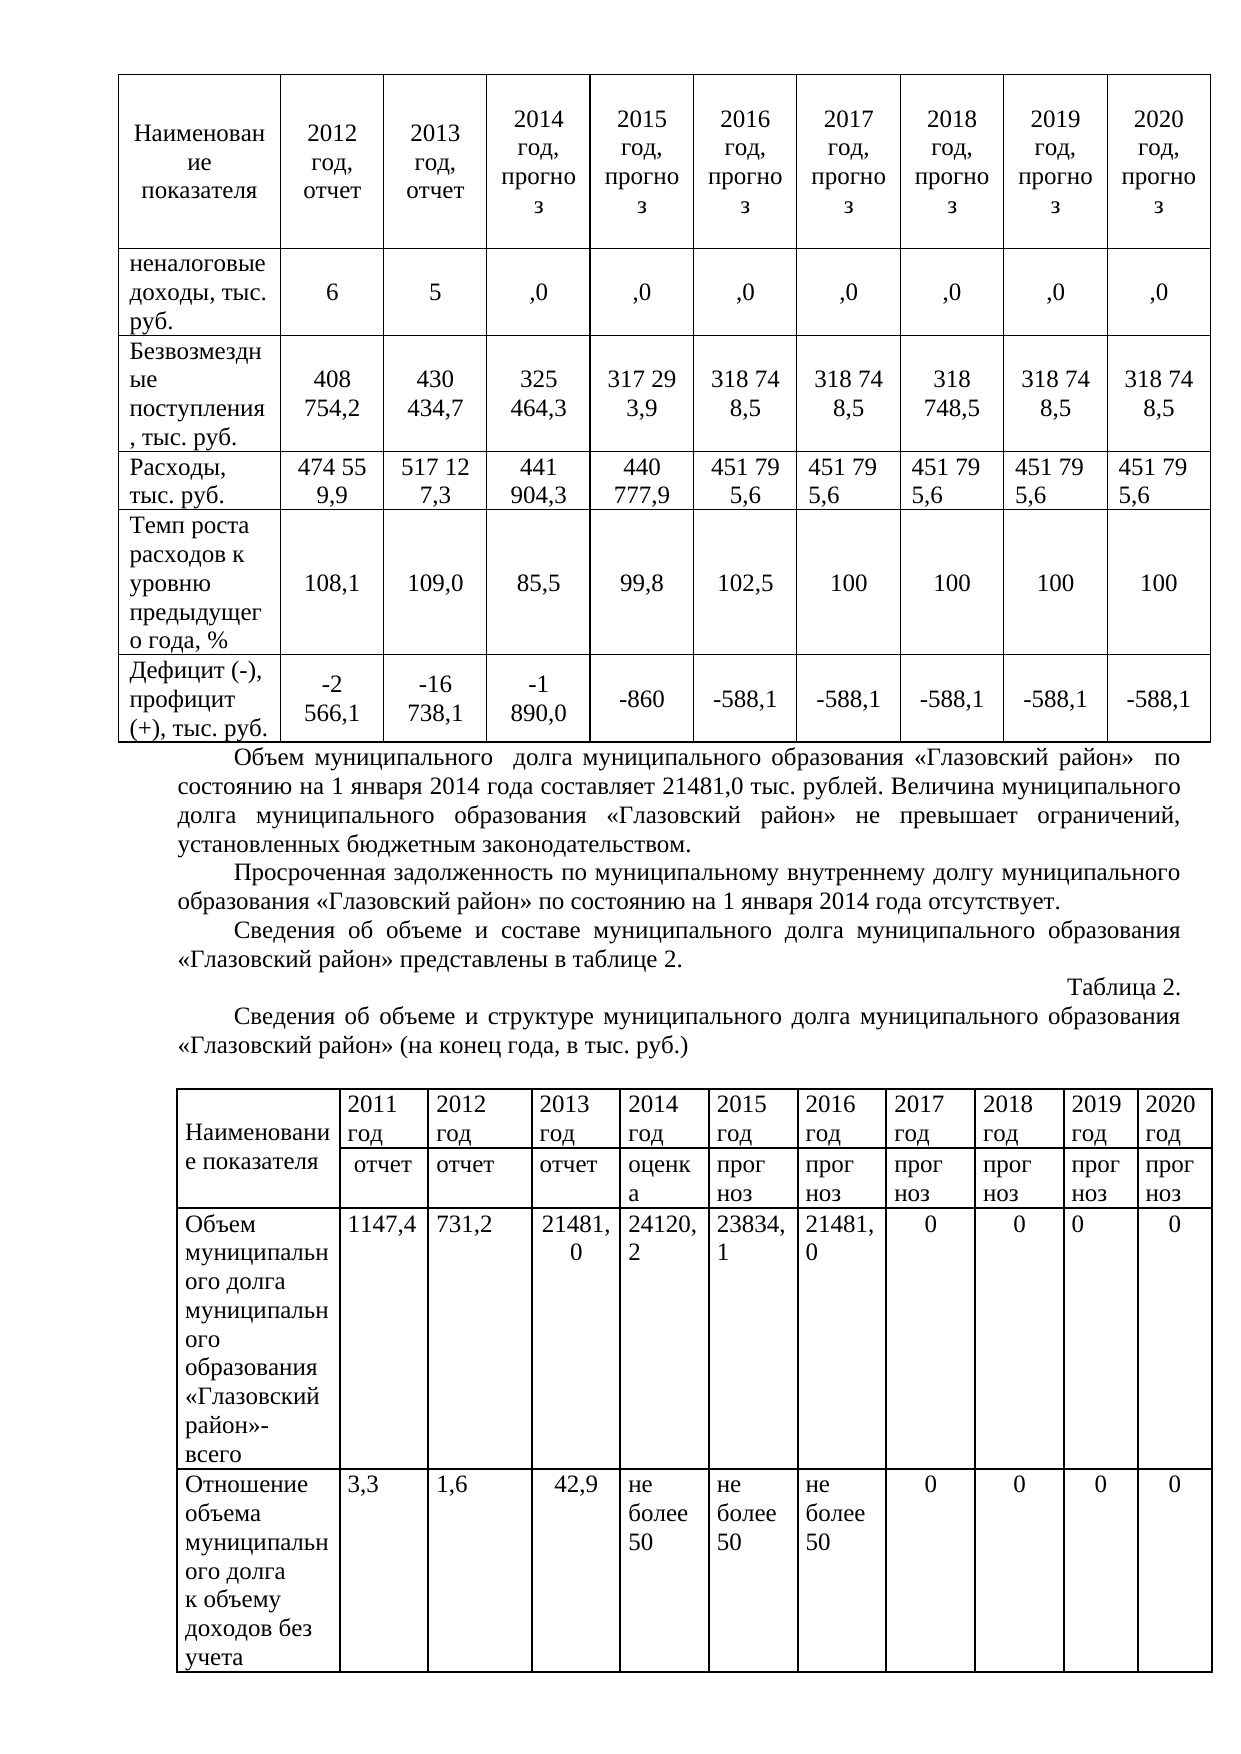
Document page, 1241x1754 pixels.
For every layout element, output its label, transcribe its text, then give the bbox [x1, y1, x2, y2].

table_cell 441 904,3 [487, 452, 589, 509]
table_cell -588,1 [694, 655, 796, 741]
table_cell 318 748,5 [901, 336, 1003, 451]
table_cell прог ноз [799, 1149, 885, 1207]
table_cell 451 795,6 [1108, 452, 1210, 509]
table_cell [178, 1470, 339, 1671]
table_header 2018 год [976, 1090, 1063, 1147]
text Сведения об объеме и структуре муниципального долга муниципального образования «Глазовский район» (на конец года, в тыс. руб.) [177, 1001, 1181, 1059]
table_cell 0 [887, 1470, 974, 1671]
table_cell -588,1 [901, 655, 1003, 741]
table_cell прог ноз [887, 1149, 974, 1207]
table_header Наименование показателя [119, 75, 280, 247]
table_header 2020 год [1139, 1090, 1211, 1147]
table_header 2020 год, прогноз [1108, 75, 1210, 247]
table_cell -860 [591, 655, 693, 741]
table_cell 69954,5 [384, 249, 486, 335]
table_cell 100 [901, 510, 1003, 654]
table_header 2011 год [341, 1090, 427, 1147]
table_cell 317 293,9 [591, 336, 693, 451]
table_cell Безвозмездные поступления, тыс. руб. [119, 336, 280, 451]
table_cell не более 50 [710, 1470, 797, 1671]
table_cell прог ноз [976, 1149, 1063, 1207]
table_header 2017 год [887, 1090, 974, 1147]
table_cell 42,9 [533, 1470, 619, 1671]
table_cell 451 795,6 [1004, 452, 1107, 509]
table_header 2014 год [621, 1090, 708, 1147]
table_cell 451 795,6 [694, 452, 796, 509]
table_cell 318 748,5 [694, 336, 796, 451]
table_header Наименование показателя [178, 1090, 339, 1207]
table_header 2016 год, прогноз [694, 75, 796, 247]
table_header 2019 год, прогноз [1004, 75, 1107, 247]
table_cell 63239,6 [281, 249, 383, 335]
table_cell 132459,0 [901, 249, 1003, 335]
table_cell -588,1 [1004, 655, 1107, 741]
text Просроченная задолженность по муниципальному внутреннему долгу муниципального образования «Глазовский район» по состоянию на 1 января 2014 года отсутствует. [177, 857, 1181, 915]
text Объем муниципального долга муниципального образования «Глазовский район» по состоянию на 1 января 2014 года составляет 21481,0 тыс. рублей. Величина муниципального долга муниципального образования «Глазовский район» не превышает ограничений, установленных бюджетным законодательством. [177, 743, 1181, 857]
table_cell прог ноз [1139, 1149, 1211, 1207]
table_cell -588,1 [797, 655, 900, 741]
table_cell 122624,0 [591, 249, 693, 335]
table_cell 23834,1 [710, 1209, 797, 1467]
table_cell 100 [797, 510, 900, 654]
table_cell -1 890,0 [487, 655, 589, 741]
table_header 2014 год, прогноз [487, 75, 589, 247]
table_header 2015 год [710, 1090, 797, 1147]
table_cell 318 748,5 [1108, 336, 1210, 451]
table_cell -2 566,1 [281, 655, 383, 741]
table_cell 85,5 [487, 510, 589, 654]
table_cell Расходы, тыс. руб. [119, 452, 280, 509]
table_cell Объем муниципального долга муниципального образования «Глазовский район»- всего [178, 1209, 339, 1467]
table_cell прог ноз [1065, 1149, 1137, 1207]
table_cell 132459,0 [694, 249, 796, 335]
table_cell Темп роста расходов к уровню предыдущего года, % [119, 510, 280, 654]
table_cell 318 748,5 [797, 336, 900, 451]
table_header 2013 год, отчет [384, 75, 486, 247]
table_header 2013 год [533, 1090, 619, 1147]
table_cell отчет [341, 1149, 427, 1207]
table_cell 0 [976, 1209, 1063, 1467]
table_cell 0 [1139, 1470, 1211, 1671]
table_cell отчет [533, 1149, 619, 1207]
table_cell Дефицит (-), профицит (+), тыс. руб. [119, 655, 280, 741]
table_cell не более 50 [621, 1470, 708, 1671]
table_cell 3,3 [341, 1470, 427, 1671]
table_cell 0 [976, 1470, 1063, 1671]
table_cell 100 [1004, 510, 1107, 654]
table_cell 99,8 [591, 510, 693, 654]
table_header 2015 год, прогноз [591, 75, 693, 247]
table_cell не более 50 [799, 1470, 885, 1671]
table_cell 325 464,3 [487, 336, 589, 451]
table_cell 109,0 [384, 510, 486, 654]
table_cell 430 434,7 [384, 336, 486, 451]
table_cell 0 [887, 1209, 974, 1467]
table_cell 132459,0 [1004, 249, 1107, 335]
table_cell 132459,0 [797, 249, 900, 335]
table_header 2017 год, прогноз [797, 75, 900, 247]
table_cell 0 [1139, 1209, 1211, 1467]
table_cell 1,6 [429, 1470, 531, 1671]
table_cell 108,1 [281, 510, 383, 654]
table_header 2016 год [799, 1090, 885, 1147]
table_cell 474 559,9 [281, 452, 383, 509]
table_cell 1147,4 [341, 1209, 427, 1467]
table_cell отчет [429, 1149, 531, 1207]
table_cell 408 754,2 [281, 336, 383, 451]
table_cell 451 795,6 [901, 452, 1003, 509]
table_header 2019 год [1065, 1090, 1137, 1147]
table_cell 318 748,5 [1004, 336, 1107, 451]
table_cell 24120,2 [621, 1209, 708, 1467]
table_cell 114550,0 [487, 249, 589, 335]
table_cell 451 795,6 [797, 452, 900, 509]
table_header 2018 год, прогноз [901, 75, 1003, 247]
table_cell 0 [1065, 1470, 1137, 1671]
table_cell оценка [621, 1149, 708, 1207]
table_cell 132459,0 [1108, 249, 1210, 335]
table_cell 0 [1065, 1209, 1137, 1467]
table_header 2012 год, отчет [281, 75, 383, 247]
table_cell прог ноз [710, 1149, 797, 1207]
table_cell 100 [1108, 510, 1210, 654]
table_cell 517 127,3 [384, 452, 486, 509]
table_cell 21481,0 [799, 1209, 885, 1467]
table_cell 21481,0 [533, 1209, 619, 1467]
table_cell -588,1 [1108, 655, 1210, 741]
text Таблица 2. [177, 972, 1181, 1001]
table_cell -16 738,1 [384, 655, 486, 741]
table_header 2012 год [429, 1090, 531, 1147]
table_cell 731,2 [429, 1209, 531, 1467]
text Сведения об объеме и составе муниципального долга муниципального образования «Глазовский район» представлены в таблице 2. [177, 915, 1181, 972]
table_cell Налоговые и неналоговые доходы, тыс. руб. [119, 249, 280, 335]
table_cell 440 777,9 [591, 452, 693, 509]
table_cell 102,5 [694, 510, 796, 654]
